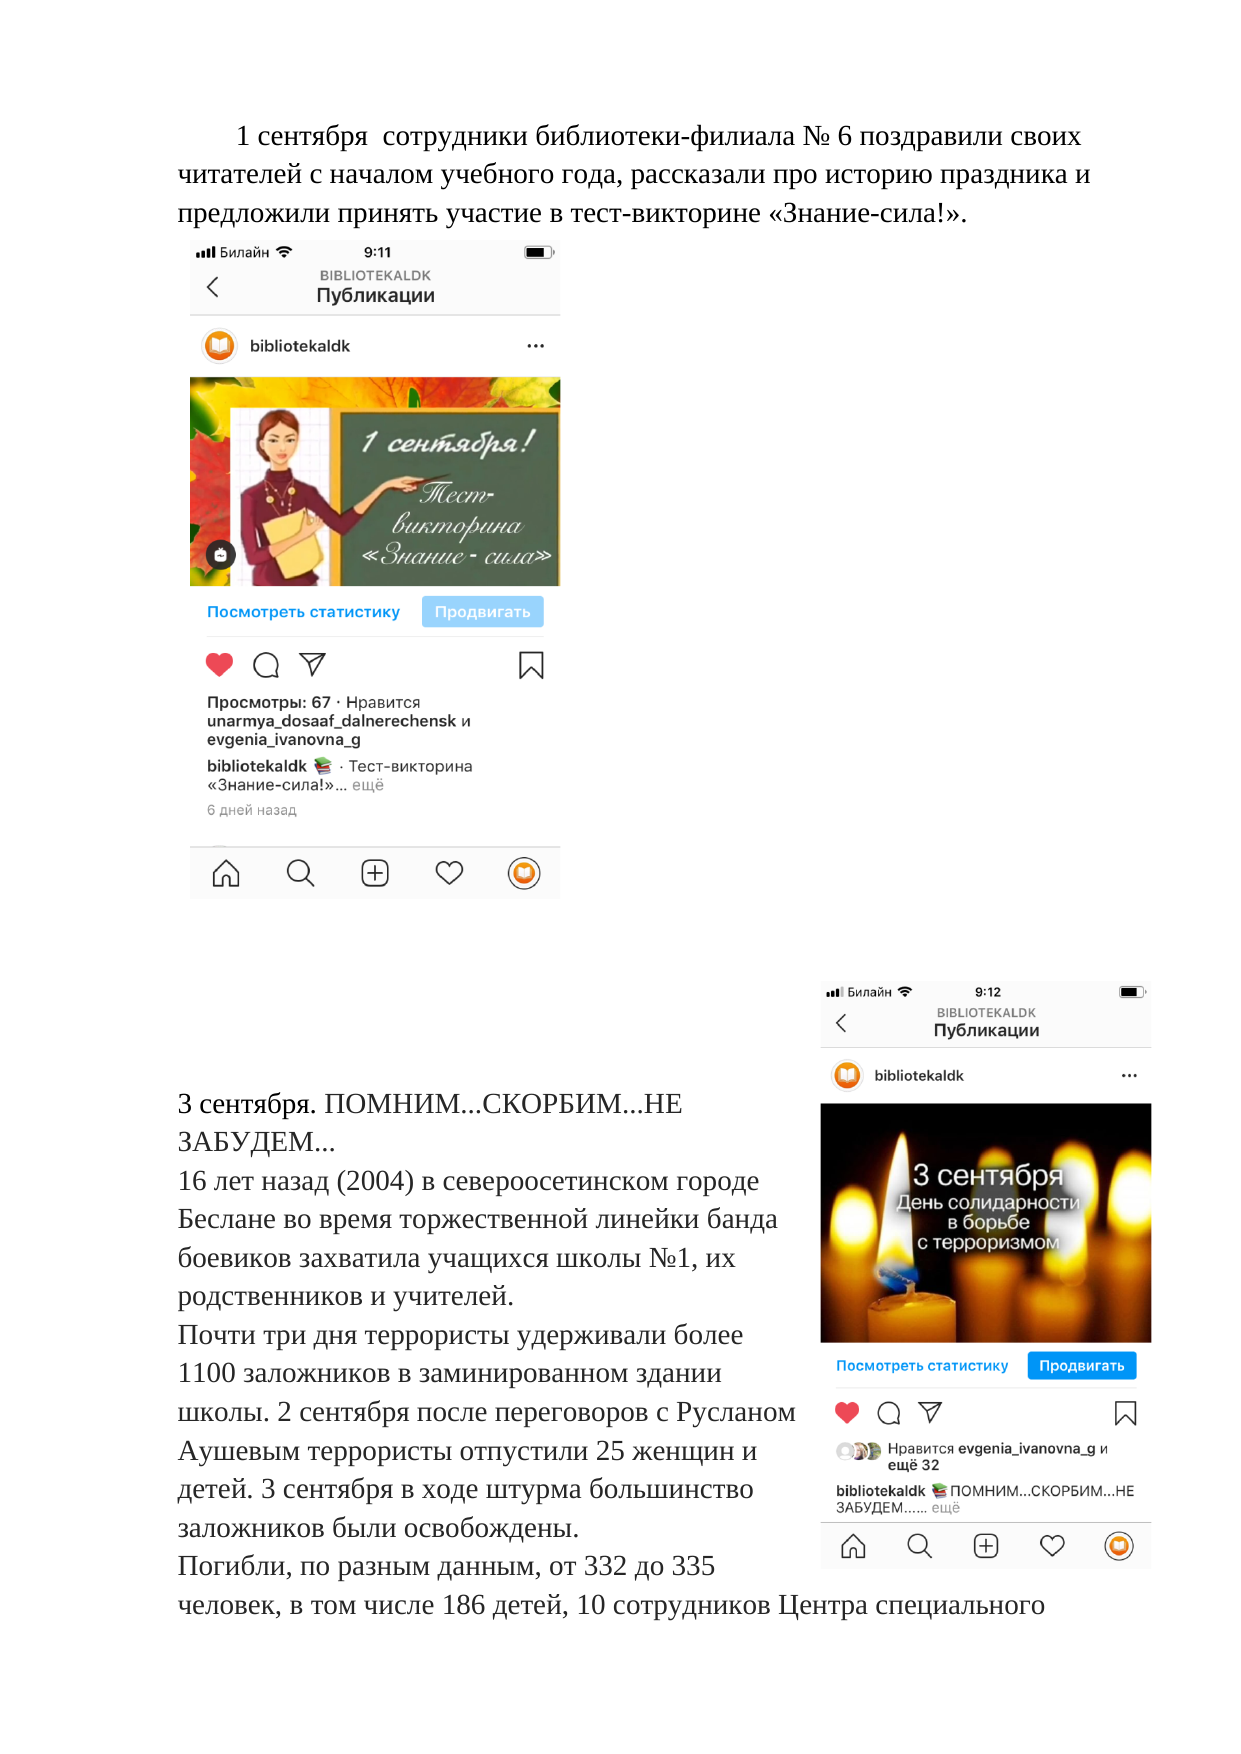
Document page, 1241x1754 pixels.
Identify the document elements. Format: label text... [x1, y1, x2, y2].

picture [190, 240, 561, 899]
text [177, 1086, 1152, 1620]
text 1 сентября сотрудники библиотеки-филиала № 6 поздравили своих читателей с началом учебного года, рассказали про историю праздника и предложили принять участие в тест-викторине «Знание-сила!». [177, 118, 1152, 229]
picture [820, 981, 1152, 1569]
